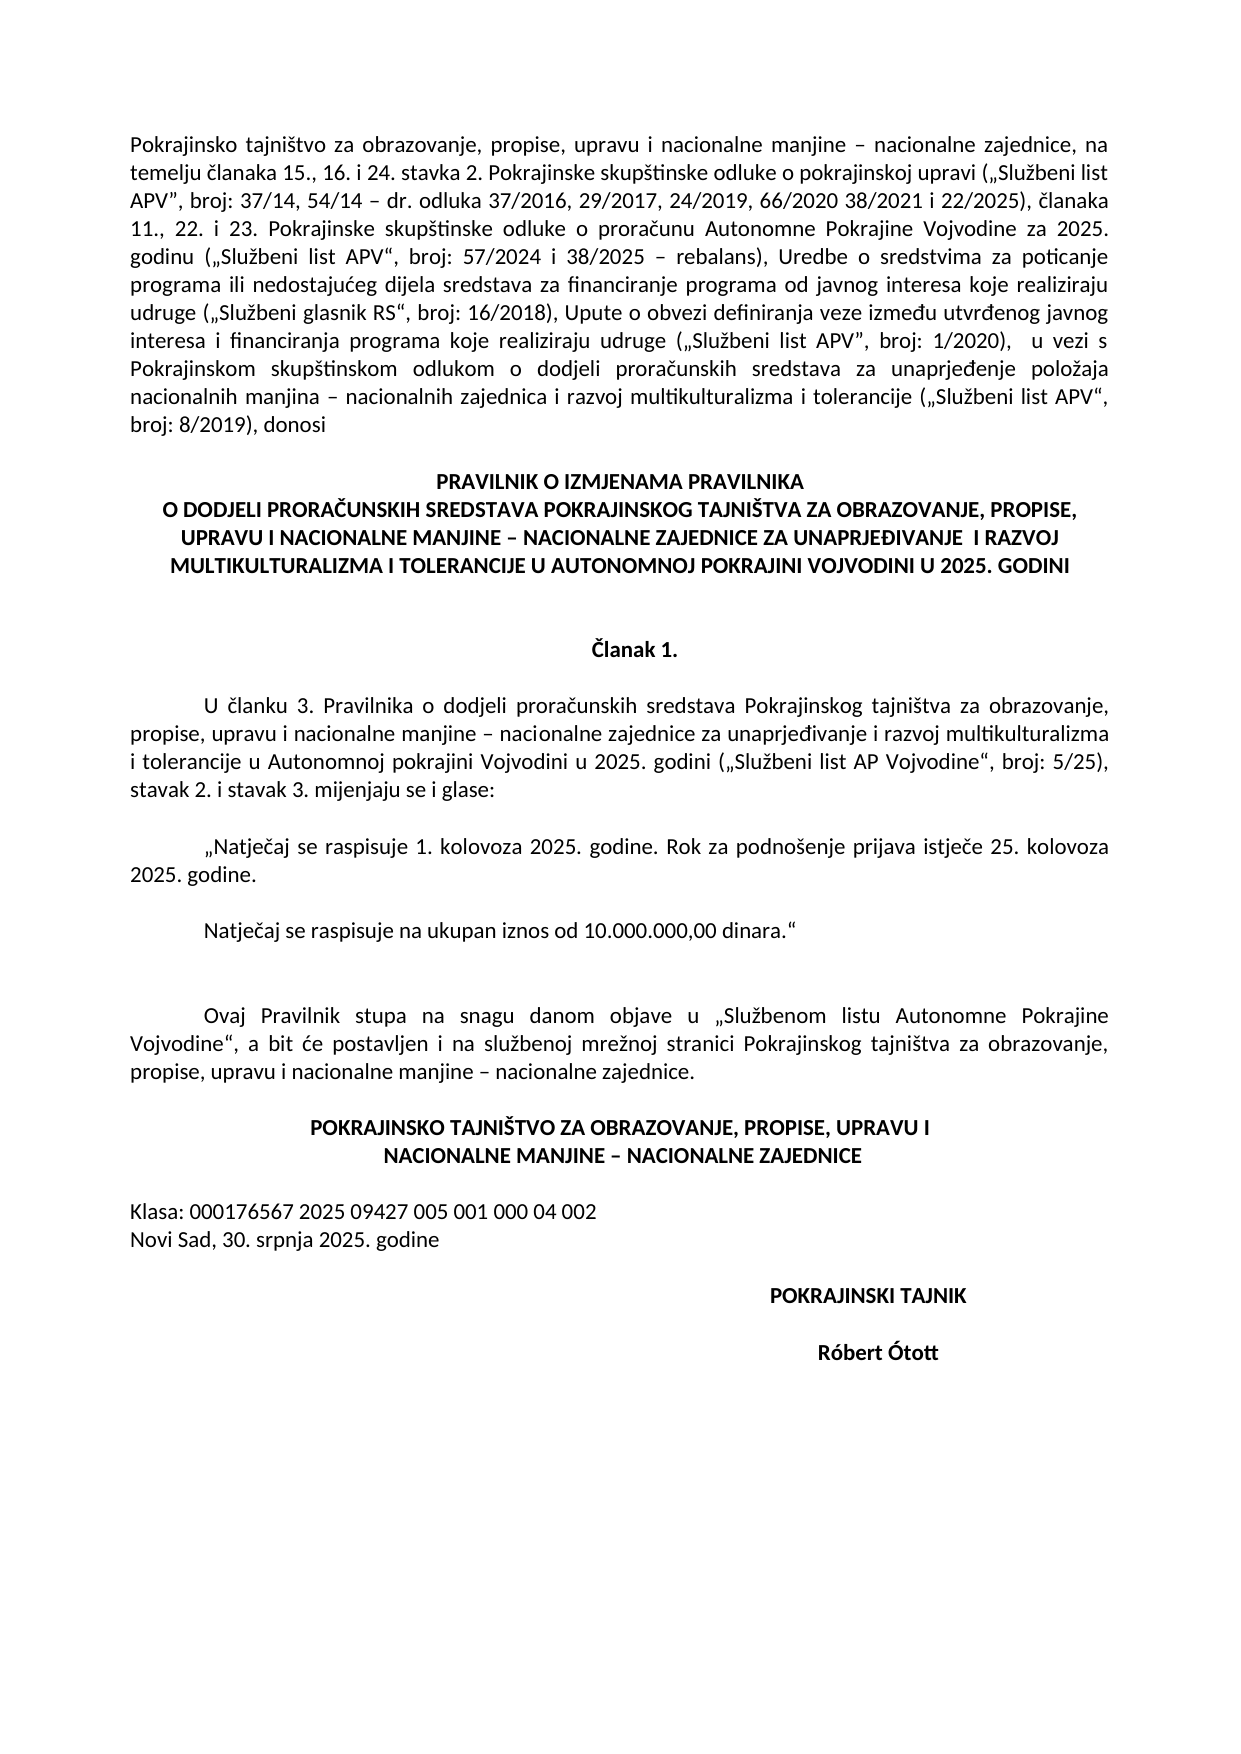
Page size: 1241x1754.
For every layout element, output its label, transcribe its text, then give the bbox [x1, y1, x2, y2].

text Članak 1. [130, 635, 1110, 663]
text NACIONALNE MANJINE – NACIONALNE ZAJEDNICE [130, 1141, 1110, 1169]
text POKRAJINSKI TAJNIK [130, 1282, 1110, 1310]
text PRAVILNIK O IZMJENAMA PRAVILNIKA [130, 467, 1110, 495]
text POKRAJINSKO TAJNIŠTVO ZA OBRAZOVANJE, PROPISE, UPRAVU I [130, 1113, 1110, 1141]
text U članku 3. Pravilnika o dodjeli proračunskih sredstava Pokrajinskog tajništva za obrazovanje, propise, upravu i nacionalne manjine – nacionalne zajednice za unaprjeđivanje i razvoj multikulturalizma i tolerancije u Autonomnoj pokrajini Vojvodini u 2025. godini („Službeni list AP Vojvodine“, broj: 5/25), stavak 2. i stavak 3. mijenjaju se i glase: [130, 691, 1110, 803]
text Klasa: 000176567 2025 09427 005 001 000 04 002 [130, 1197, 1110, 1225]
text Róbert Ótott [646, 1338, 1110, 1366]
text Pokrajinsko tajništvo za obrazovanje, propise, upravu i nacionalne manjine ‒ nacionalne zajednice, na temelju članaka 15., 16. i 24. stavka 2. Pokrajinske skupštinske odluke o pokrajinskoj upravi („Službeni list APV”, broj: 37/14, 54/14 ‒ dr. odluka 37/2016, 29/2017, 24/2019, 66/2020 38/2021 i 22/2025), članaka 11., 22. i 23. Pokrajinske skupštinske odluke o proračunu Autonomne Pokrajine Vojvodine za 2025. godinu („Službeni list APV“, broj: 57/2024 i 38/2025 – rebalans), Uredbe o sredstvima za poticanje programa ili nedostajućeg dijela sredstava za financiranje programa od javnog interesa koje realiziraju udruge („Službeni glasnik RS“, broj: 16/2018), Upute o obvezi definiranja veze između utvrđenog javnog interesa i financiranja programa koje realiziraju udruge („Službeni list APV”, broj: 1/2020), u vezi s Pokrajinskom skupštinskom odlukom o dodjeli proračunskih sredstava za unaprjeđenje položaja nacionalnih manjina – nacionalnih zajednica i razvoj multikulturalizma i tolerancije („Službeni list APV“, broj: 8/2019), donosi [130, 130, 1110, 438]
text Ovaj Pravilnik stupa na snagu danom objave u „Službenom listu Autonomne Pokrajine Vojvodine“, a bit će postavljen i na službenoj mrežnoj stranici Pokrajinskog tajništva za obrazovanje, propise, upravu i nacionalne manjine – nacionalne zajednice. [130, 1001, 1110, 1085]
text Natječaj se raspisuje na ukupan iznos od 10.000.000,00 dinara.“ [130, 916, 1110, 944]
text „Natječaj se raspisuje 1. kolovoza 2025. godine. Rok za podnošenje prijava istječe 25. kolovoza 2025. godine. [130, 832, 1110, 888]
text O DODJELI PRORAČUNSKIH SREDSTAVA POKRAJINSKOG TAJNIŠTVA ZA OBRAZOVANJE, PROPISE, UPRAVU I NACIONALNE MANJINE – NACIONALNE ZAJEDNICE ZA UNAPRJEĐIVANJE I RAZVOJ MULTIKULTURALIZMA I TOLERANCIJE U AUTONOMNOJ POKRAJINI VOJVODINI U 2025. GODINI [130, 495, 1110, 579]
text Novi Sad, 30. srpnja 2025. godine [130, 1225, 1110, 1253]
